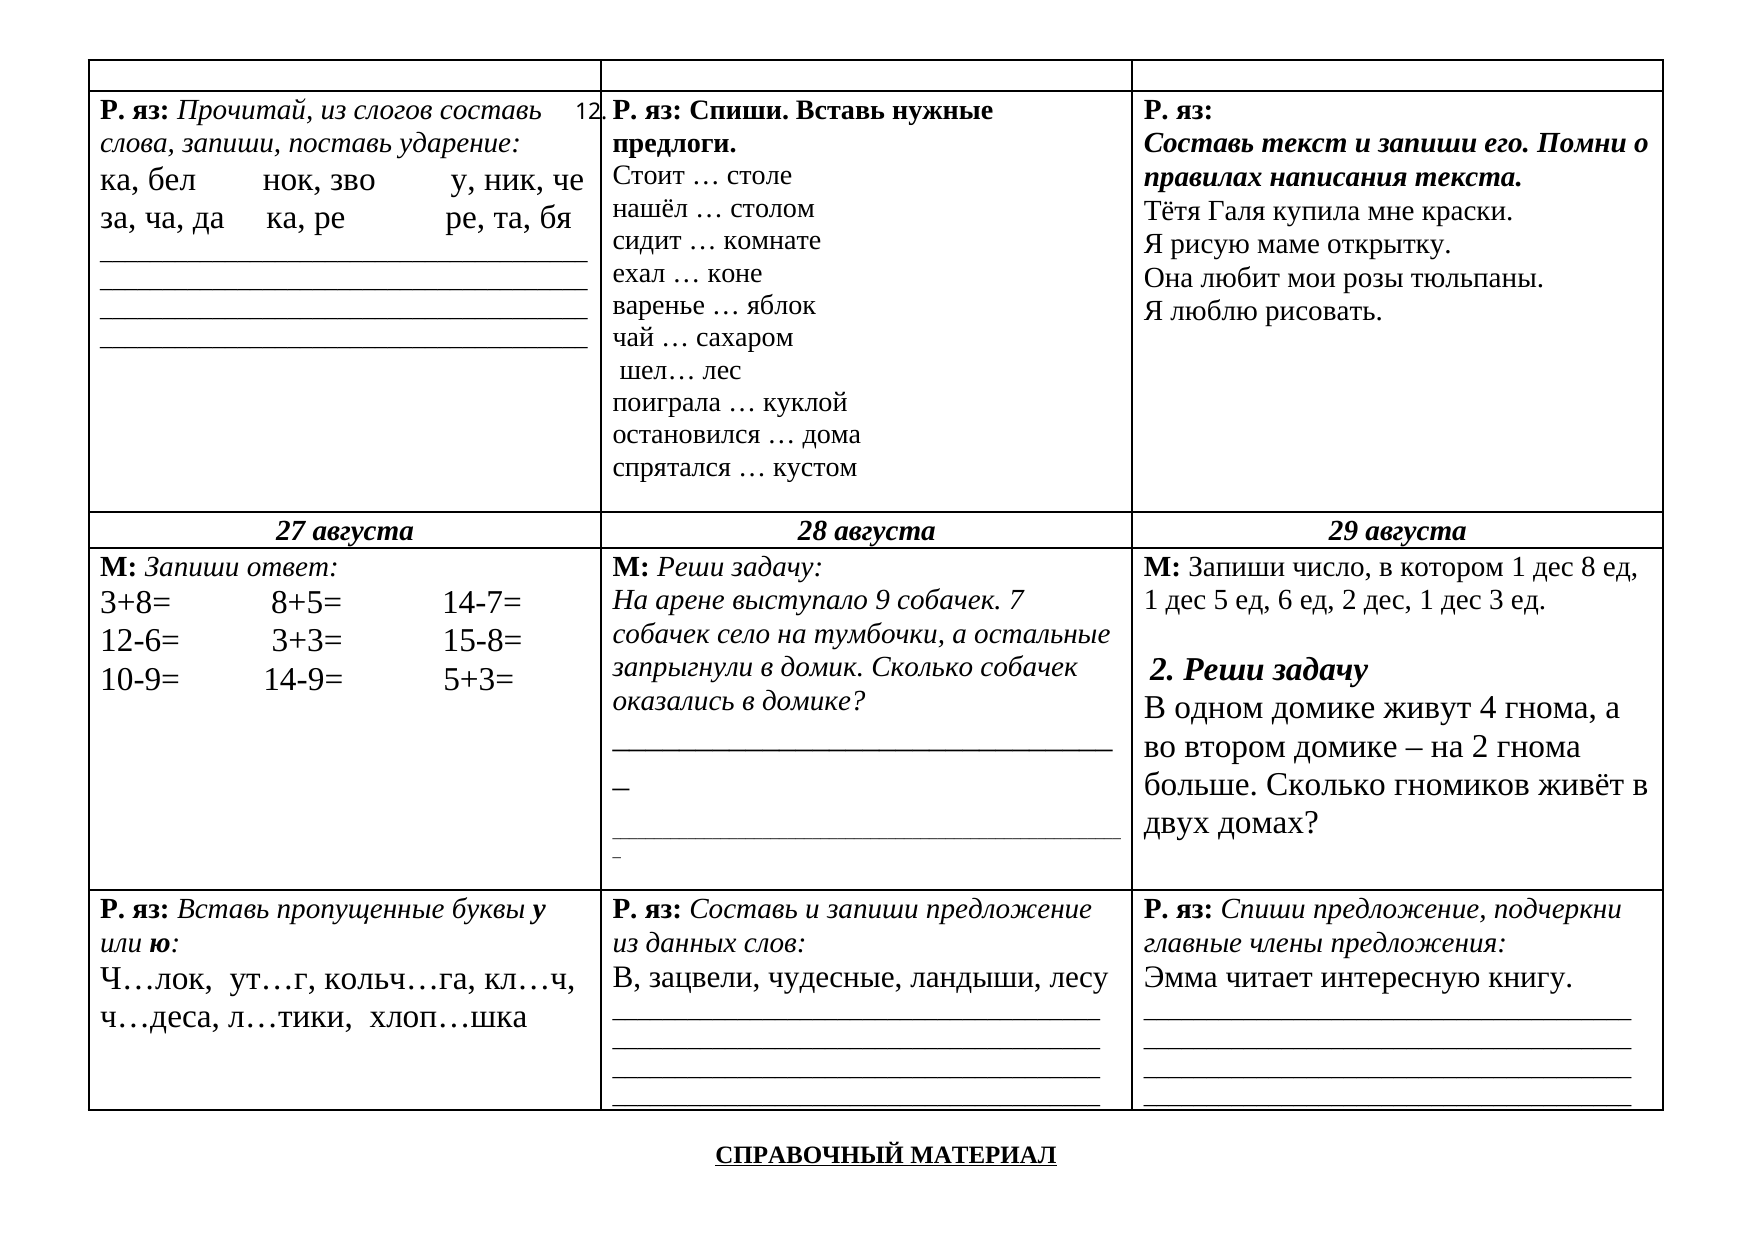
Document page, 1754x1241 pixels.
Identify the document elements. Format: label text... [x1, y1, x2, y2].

table_cell М: Запиши число, в котором 1 дес 8 ед, 1 дес 5 ед, 6 ед, 2 дес, 1 дес 3 ед. 2. Реши задачу В одном домике живут 4 гнома, а во втором домике – на 2 гнома больше. Сколько гномиков живёт в двух домах? [1133, 549, 1662, 889]
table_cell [602, 61, 1131, 90]
table_cell М: Запиши ответ: 3+8= 8+5= 14-7= 12-6= 3+3= 15-8= 10-9= 14-9= 5+3= [90, 549, 600, 889]
table_cell Р. яз: Прочитай, из слогов составь слова, запиши, поставь ударение: ка, бел нок, зво у, ник, че за, ча, да ка, ре ре, та, бя _______________________________________ _______________________________________ _______________________________________ _______________________________________ [90, 92, 600, 511]
table_cell 29 августа [1133, 513, 1662, 547]
text СПРАВОЧНЫЙ МАТЕРИАЛ [89, 1140, 1683, 1169]
table_cell 28 августа [602, 513, 1131, 547]
table_cell Р. яз: Спиши предложение, подчеркни главные члены предложения: Эмма читает интересную книгу. _______________________________________ _______________________________________ _______________________________________ _______________________________________ [1133, 891, 1662, 1109]
table_cell 27 августа [90, 513, 600, 547]
table_cell Р. яз: Составь и запиши предложение из данных слов: В, зацвели, чудесные, ландыши, лесу _______________________________________ _______________________________________ _______________________________________ _______________________________________ [602, 891, 1131, 1109]
table_cell Р. яз: Составь текст и запиши его. Помни о правилах написания текста. Тётя Галя купила мне краски. Я рисую маме открытку. Она любит мои розы тюльпаны. Я люблю рисовать. [1133, 92, 1662, 511]
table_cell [90, 61, 600, 90]
table_cell Р. яз: Вставь пропущенные буквы у или ю: Ч…лок, ут…г, кольч…га, кл…ч, ч…деса, л…тики, хлоп…шка [90, 891, 600, 1109]
table_cell М: Реши задачу: На арене выступало 9 собачек. 7 собачек село на тумбочки, а остальные запрыгнули в домик. Сколько собачек оказались в домике? _______________________________ ______________________________________________________________ [602, 549, 1131, 889]
table_cell Р. яз: Спиши. Вставь нужные предлоги. Стоит … столе нашёл … столом сидит … комнате ехал … коне варенье … яблок чай … сахаром шел… лес поиграла … куклой остановился … дома спрятался … кустом [602, 92, 1131, 511]
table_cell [1133, 61, 1662, 90]
